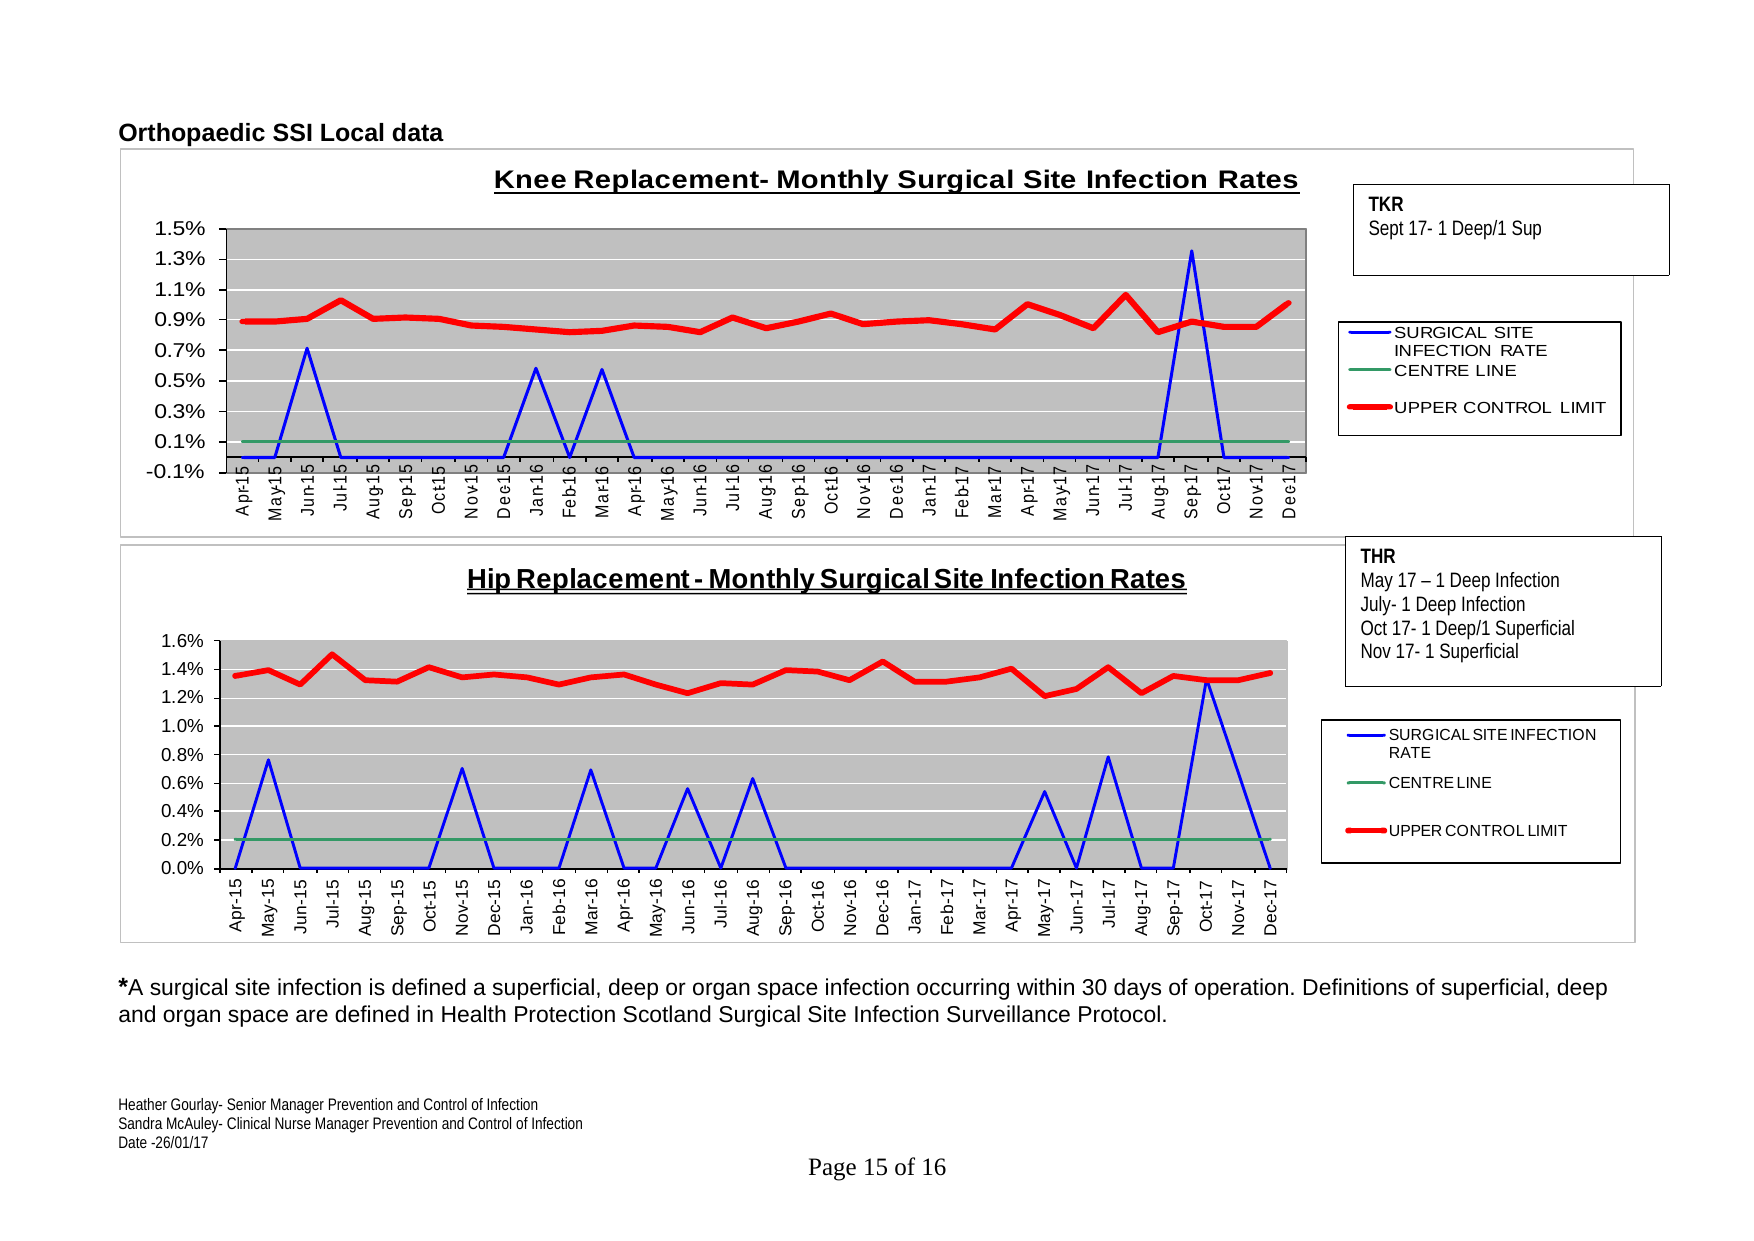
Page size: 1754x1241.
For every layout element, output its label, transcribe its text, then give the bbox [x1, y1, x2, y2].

text Orthopaedic SSI Local data [118, 118, 1636, 943]
text *A surgical site infection is defined a superficial, deep or organ space infection occurring within 30 days of operation. Definitions of superficial, deep and organ space are defined in Health Protection Scotland Surgical Site Infection Surveillance Protocol. [118, 972, 1636, 1027]
